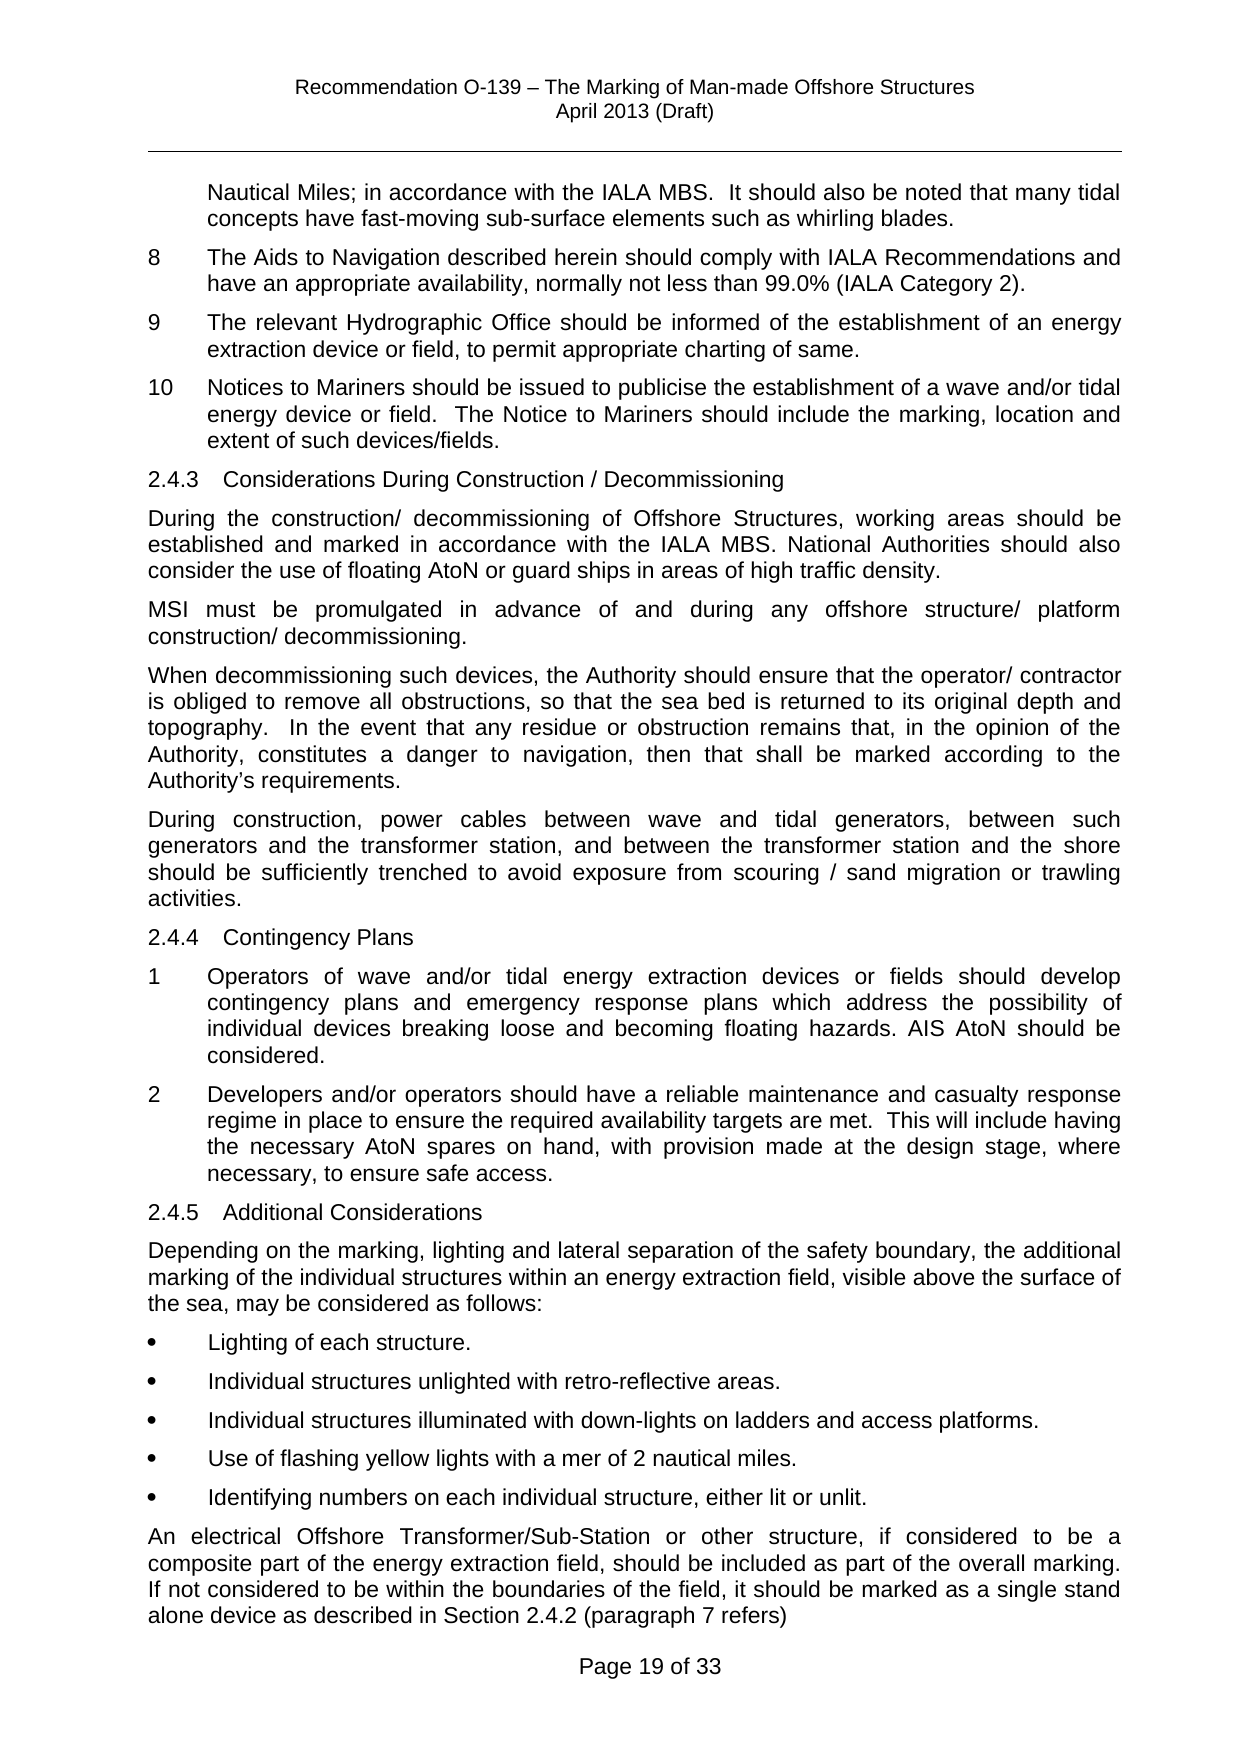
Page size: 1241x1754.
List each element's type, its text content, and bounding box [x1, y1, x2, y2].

text An electrical Offshore Transformer/Sub-Station or other structure, if considered to be a composite part of the energy extraction field, should be included as part of the overall marking. If not considered to be within the boundaries of the field, it should be marked as a single stand alone device as described in Section 2.4.2 (paragraph 7 refers) [148, 1523, 1122, 1628]
list The relevant Hydrographic Office should be informed of the establishment of an energy extraction device or field, to permit appropriate charting of same. [148, 309, 1122, 362]
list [148, 179, 1122, 231]
subtitle Individual structures illuminated with down-lights on ladders and access platforms. [148, 1407, 1122, 1433]
text When decommissioning such devices, the Authority should ensure that the operator/ contractor is obliged to remove all obstructions, so that the sea bed is returned to its original depth and topography. In the event that any residue or obstruction remains that, in the opinion of the Authority, constitutes a danger to navigation, then that shall be marked according to the Authority’s requirements. [148, 662, 1122, 793]
text MSI must be promulgated in advance of and during any offshore structure/ platform construction/ decommissioning. [148, 596, 1122, 649]
subtitle Use of flashing yellow lights with a mer of 2 nautical miles. [148, 1445, 1122, 1472]
subtitle Contingency Plans [148, 924, 1122, 950]
subtitle Considerations During Construction / Decommissioning [148, 466, 1122, 492]
text During the construction/ decommissioning of Offshore Structures, working areas should be established and marked in accordance with the IALA MBS. National Authorities should also consider the use of floating AtoN or guard ships in areas of high traffic density. [148, 505, 1122, 584]
text Depending on the marking, lighting and lateral separation of the safety boundary, the additional marking of the individual structures within an energy extraction field, visible above the surface of the sea, may be considered as follows: [148, 1237, 1122, 1316]
list The Aids to Navigation described herein should comply with IALA Recommendations and have an appropriate availability, normally not less than 99.0% (IALA Category 2). [148, 244, 1122, 297]
subtitle Additional Considerations [148, 1198, 1122, 1225]
list Operators of wave and/or tidal energy extraction devices or fields should develop contingency plans and emergency response plans which address the possibility of individual devices breaking loose and becoming floating hazards. AIS AtoN should be considered. [148, 963, 1122, 1068]
text During construction, power cables between wave and tidal generators, between such generators and the transformer station, and between the transformer station and the shore should be sufficiently trenched to avoid exposure from scouring / sand migration or trawling activities. [148, 806, 1122, 911]
list Developers and/or operators should have a reliable maintenance and casualty response regime in place to ensure the required availability targets are met. This will include having the necessary AtoN spares on hand, with provision made at the design stage, where necessary, to ensure safe access. [148, 1081, 1122, 1186]
list Notices to Mariners should be issued to publicise the establishment of a wave and/or tidal energy device or field. The Notice to Mariners should include the marking, location and extent of such devices/fields. [148, 374, 1122, 453]
subtitle Identifying numbers on each individual structure, either lit or unlit. [148, 1484, 1122, 1511]
subtitle Lighting of each structure. [148, 1329, 1122, 1355]
subtitle Individual structures unlighted with retro-reflective areas. [148, 1368, 1122, 1394]
